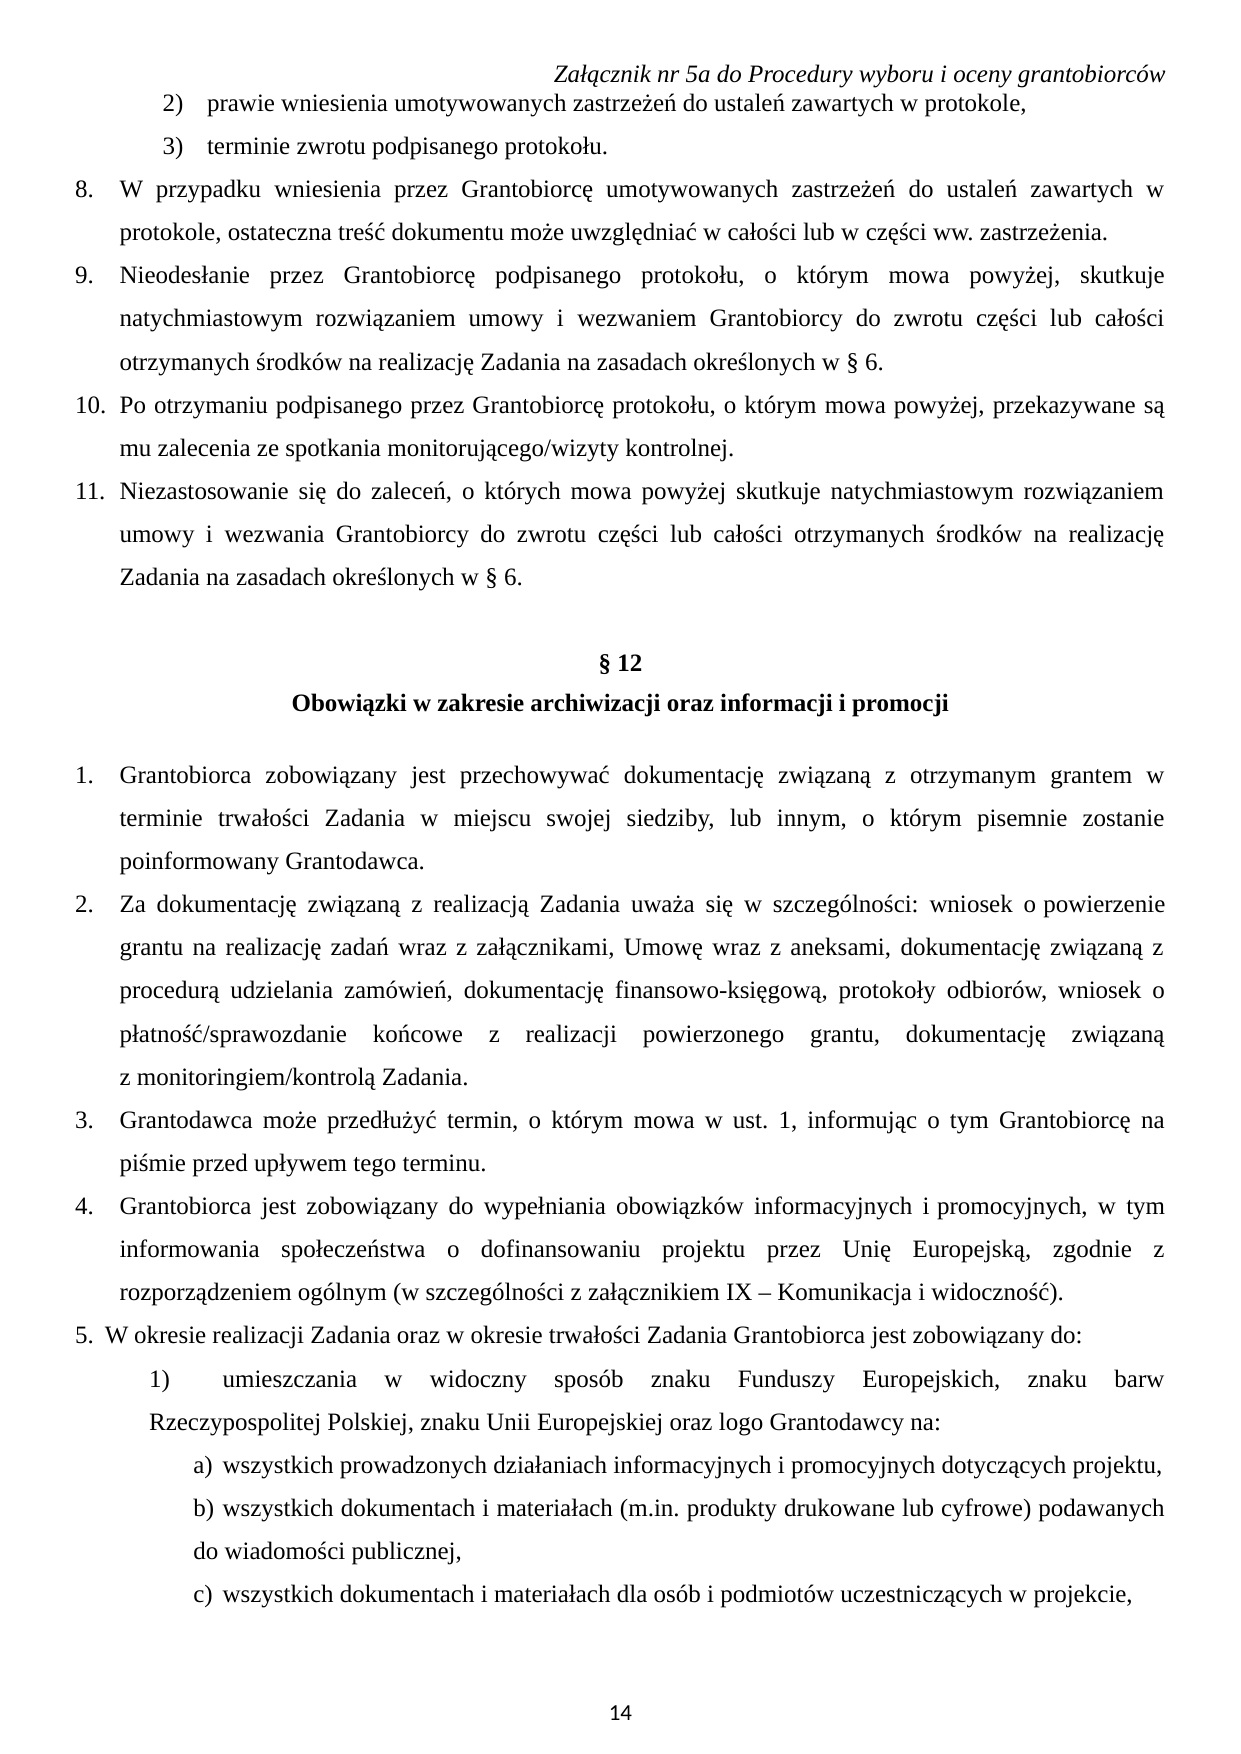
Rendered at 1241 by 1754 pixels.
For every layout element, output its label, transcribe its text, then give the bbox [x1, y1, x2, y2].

subtitle Obowiązki w zakresie archiwizacji oraz informacji i promocji [75, 688, 1165, 716]
list Po otrzymaniu podpisanego przez Grantobiorcę protokołu, o którym mowa powyżej, przekazywane są mu zalecenia ze spotkania monitorującego/wizyty kontrolnej. [75, 390, 1165, 462]
subtitle § 12 [75, 648, 1165, 677]
list Nieodesłanie przez Grantobiorcę podpisanego protokołu, o którym mowa powyżej, skutkuje natychmiastowym rozwiązaniem umowy i wezwaniem Grantobiorcy do zwrotu części lub całości otrzymanych środków na realizację Zadania na zasadach określonych w § 6. [75, 260, 1165, 375]
list Niezastosowanie się do zaleceń, o których mowa powyżej skutkuje natychmiastowym rozwiązaniem umowy i wezwania Grantobiorcy do zwrotu części lub całości otrzymanych środków na realizację Zadania na zasadach określonych w § 6. [75, 476, 1165, 591]
list Grantobiorca jest zobowiązany do wypełniania obowiązków informacyjnych i promocyjnych, w tym informowania społeczeństwa o dofinansowaniu projektu przez Unię Europejską, zgodnie z rozporządzeniem ogólnym (w szczególności z załącznikiem IX – Komunikacja i widoczność). [75, 1191, 1165, 1306]
list W przypadku wniesienia przez Grantobiorcę umotywowanych zastrzeżeń do ustaleń zawartych w protokole, ostateczna treść dokumentu może uwzględniać w całości lub w części ww. zastrzeżenia. [75, 174, 1165, 246]
list Grantodawca może przedłużyć termin, o którym mowa w ust. 1, informując o tym Grantobiorcę na piśmie przed upływem tego terminu. [75, 1105, 1165, 1177]
list wszystkich dokumentach i materiałach dla osób i podmiotów uczestniczących w projekcie, [193, 1579, 1165, 1608]
list umieszczania w widoczny sposób znaku Funduszy Europejskich, znaku barw Rzeczypospolitej Polskiej, znaku Unii Europejskiej oraz logo Grantodawcy na: [149, 1364, 1165, 1436]
list wszystkich prowadzonych działaniach informacyjnych i promocyjnych dotyczących projektu, [193, 1450, 1165, 1479]
list wszystkich dokumentach i materiałach (m.in. produkty drukowane lub cyfrowe) podawanych do wiadomości publicznej, [193, 1493, 1165, 1565]
list terminie zwrotu podpisanego protokołu. [162, 131, 1165, 160]
list Za dokumentację związaną z realizacją Zadania uważa się w szczególności: wniosek o powierzenie grantu na realizację zadań wraz z załącznikami, Umowę wraz z aneksami, dokumentację związaną z procedurą udzielania zamówień, dokumentację finansowo-księgową, protokoły odbiorów, wniosek o płatność/sprawozdanie końcowe z realizacji powierzonego grantu, dokumentację związaną z monitoringiem/kontrolą Zadania. [75, 889, 1165, 1091]
list W okresie realizacji Zadania oraz w okresie trwałości Zadania Grantobiorca jest zobowiązany do: [75, 1321, 1165, 1349]
list prawie wniesienia umotywowanych zastrzeżeń do ustaleń zawartych w protokole, [162, 88, 1165, 117]
list Grantobiorca zobowiązany jest przechowywać dokumentację związaną z otrzymanym grantem w terminie trwałości Zadania w miejscu swojej siedziby, lub innym, o którym pisemnie zostanie poinformowany Grantodawca. [75, 760, 1165, 875]
